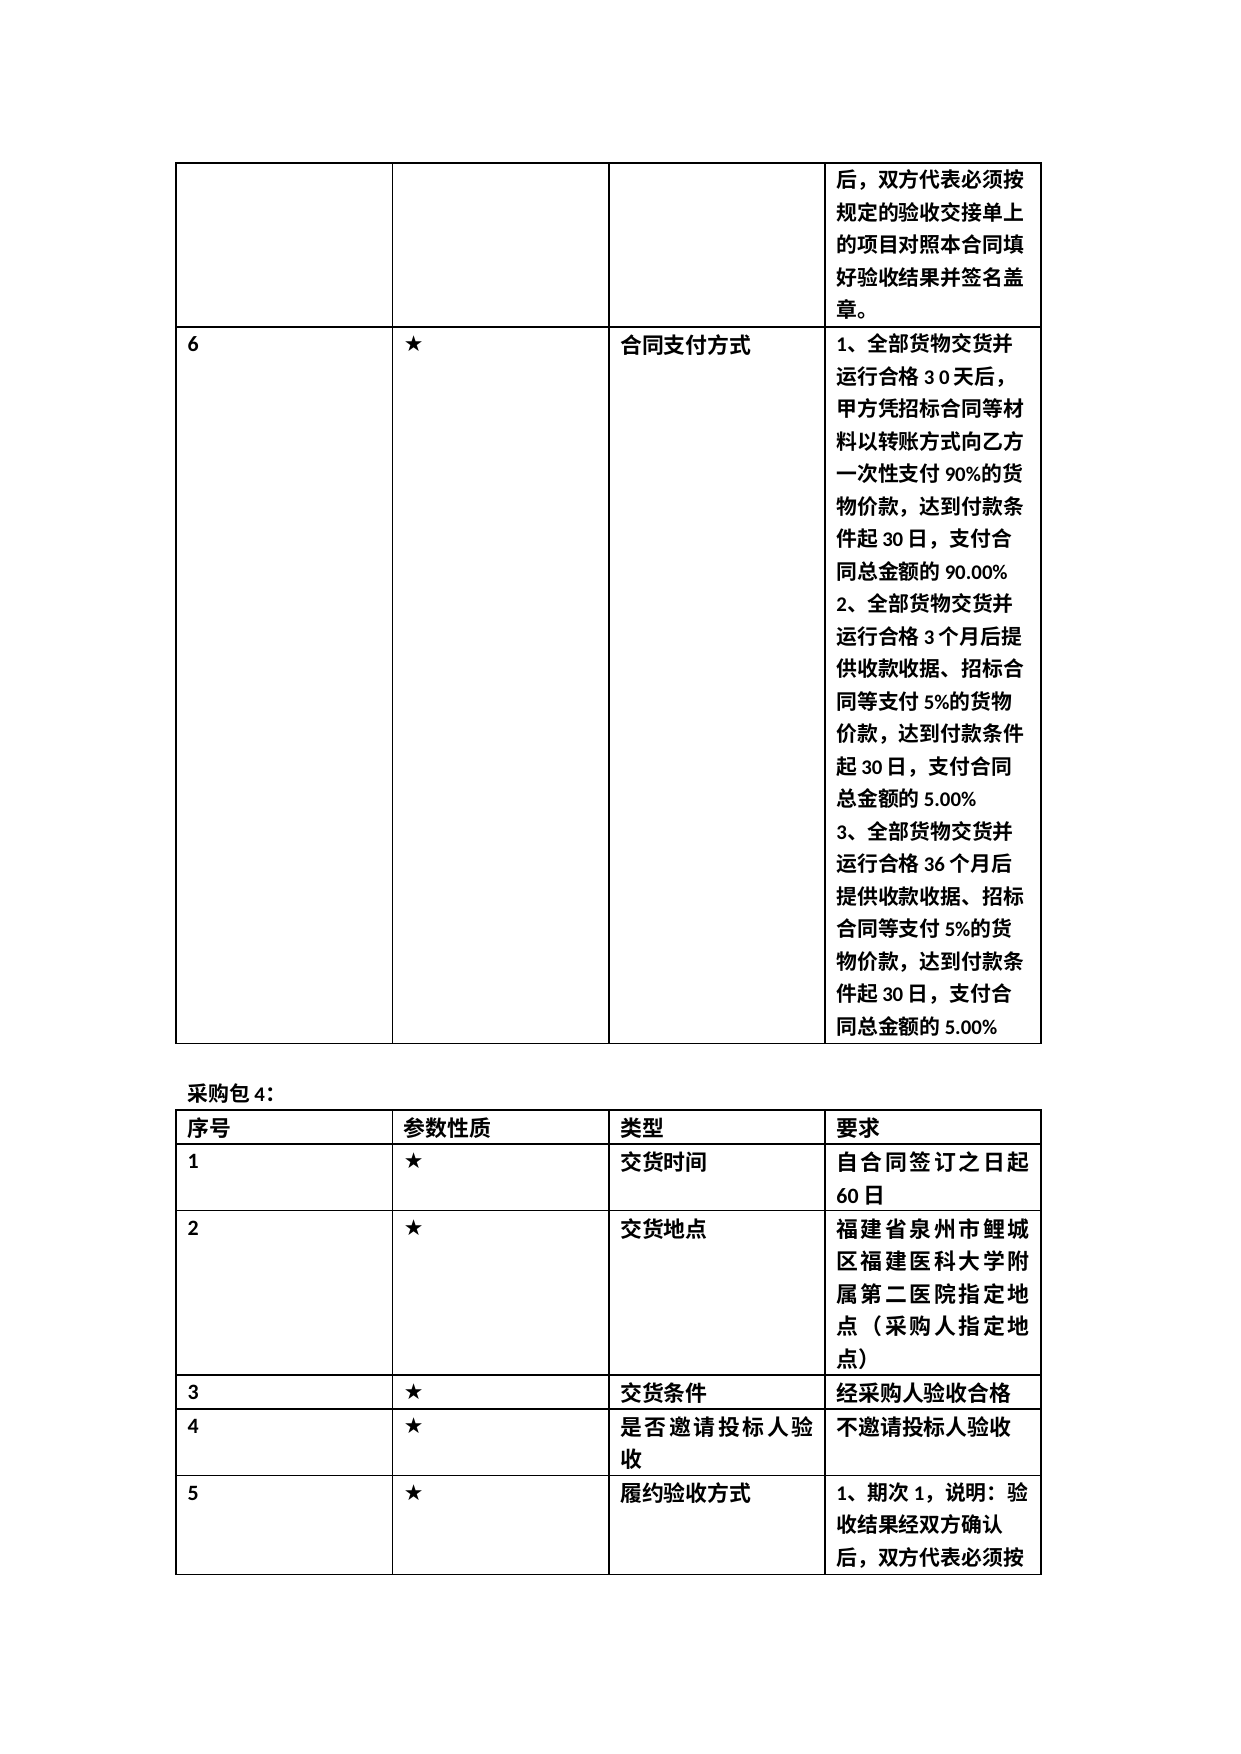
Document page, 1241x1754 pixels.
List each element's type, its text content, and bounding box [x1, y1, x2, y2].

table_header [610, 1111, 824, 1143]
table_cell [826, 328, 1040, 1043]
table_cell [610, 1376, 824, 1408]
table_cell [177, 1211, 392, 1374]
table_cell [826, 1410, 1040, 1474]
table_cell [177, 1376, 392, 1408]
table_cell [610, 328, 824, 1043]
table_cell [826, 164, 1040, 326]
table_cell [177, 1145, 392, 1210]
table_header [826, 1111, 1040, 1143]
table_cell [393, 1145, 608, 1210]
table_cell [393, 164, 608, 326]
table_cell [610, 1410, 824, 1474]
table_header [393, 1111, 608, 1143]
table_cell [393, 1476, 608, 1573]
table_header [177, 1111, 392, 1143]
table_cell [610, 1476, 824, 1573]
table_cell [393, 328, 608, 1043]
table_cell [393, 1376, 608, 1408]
text 采购包4： [187, 1077, 1053, 1109]
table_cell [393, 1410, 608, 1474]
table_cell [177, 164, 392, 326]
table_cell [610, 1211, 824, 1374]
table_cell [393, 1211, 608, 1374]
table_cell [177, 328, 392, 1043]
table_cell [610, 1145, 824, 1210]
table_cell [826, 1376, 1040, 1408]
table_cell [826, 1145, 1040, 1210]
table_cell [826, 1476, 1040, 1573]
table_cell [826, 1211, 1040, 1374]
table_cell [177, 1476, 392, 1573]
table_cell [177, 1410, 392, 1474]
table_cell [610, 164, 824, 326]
